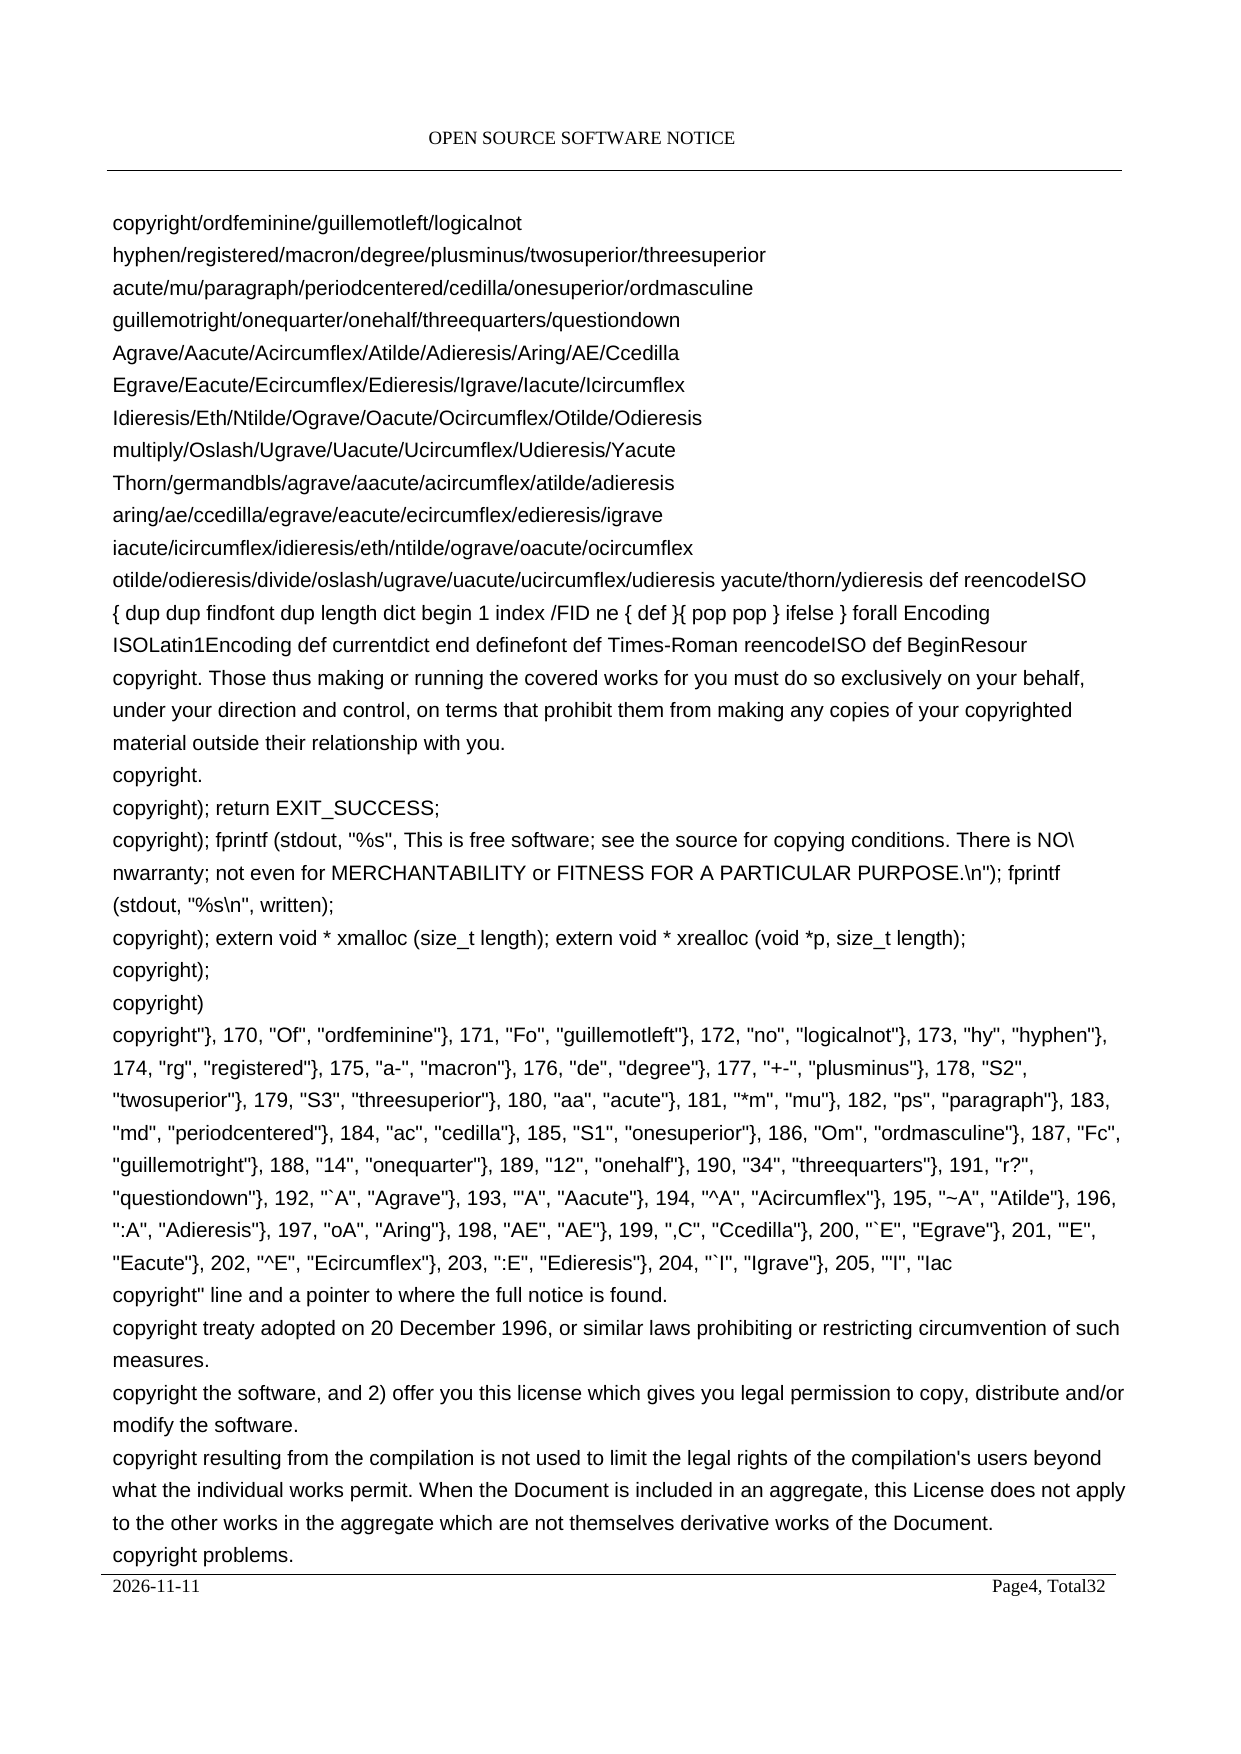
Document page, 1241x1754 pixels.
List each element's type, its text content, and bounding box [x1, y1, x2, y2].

text copyright/ordfeminine/guillemotleft/logicalnot hyphen/registered/macron/degree/plusminus/twosuperior/threesuperior acute/mu/paragraph/periodcentered/cedilla/onesuperior/ordmasculine guillemotright/onequarter/onehalf/threequarters/questiondown Agrave/Aacute/Acircumflex/Atilde/Adieresis/Aring/AE/Ccedilla Egrave/Eacute/Ecircumflex/Edieresis/Igrave/Iacute/Icircumflex Idieresis/Eth/Ntilde/Ograve/Oacute/Ocircumflex/Otilde/Odieresis multiply/Oslash/Ugrave/Uacute/Ucircumflex/Udieresis/Yacute Thorn/germandbls/agrave/aacute/acircumflex/atilde/adieresis aring/ae/ccedilla/egrave/eacute/ecircumflex/edieresis/igrave iacute/icircumflex/idieresis/eth/ntilde/ograve/oacute/ocircumflex otilde/odieresis/divide/oslash/ugrave/uacute/ucircumflex/udieresis yacute/thorn/ydieresis def reencodeISO { dup dup findfont dup length dict begin 1 index /FID ne { def }{ pop pop } ifelse } forall Encoding ISOLatin1Encoding def currentdict end definefont def Times-Roman reencodeISO def BeginResour [112, 206, 1128, 661]
text copyright) [112, 986, 1128, 1019]
text copyright. Those thus making or running the covered works for you must do so exclusively on your behalf, under your direction and control, on terms that prohibit them from making any copies of your copyrighted material outside their relationship with you. [112, 661, 1128, 759]
text copyright); [112, 954, 1128, 986]
text copyright problems. [112, 1539, 1128, 1571]
text copyright" line and a pointer to where the full notice is found. [112, 1279, 1128, 1311]
text copyright resulting from the compilation is not used to limit the legal rights of the compilation's users beyond what the individual works permit. When the Document is included in an aggregate, this License does not apply to the other works in the aggregate which are not themselves derivative works of the Document. [112, 1441, 1128, 1539]
text copyright"}, 170, "Of", "ordfeminine"}, 171, "Fo", "guillemotleft"}, 172, "no", "logicalnot"}, 173, "hy", "hyphen"}, 174, "rg", "registered"}, 175, "a-", "macron"}, 176, "de", "degree"}, 177, "+-", "plusminus"}, 178, "S2", "twosuperior"}, 179, "S3", "threesuperior"}, 180, "aa", "acute"}, 181, "*m", "mu"}, 182, "ps", "paragraph"}, 183, "md", "periodcentered"}, 184, "ac", "cedilla"}, 185, "S1", "onesuperior"}, 186, "Om", "ordmasculine"}, 187, "Fc", "guillemotright"}, 188, "14", "onequarter"}, 189, "12", "onehalf"}, 190, "34", "threequarters"}, 191, "r?", "questiondown"}, 192, "`A", "Agrave"}, 193, "'A", "Aacute"}, 194, "^A", "Acircumflex"}, 195, "~A", "Atilde"}, 196, ":A", "Adieresis"}, 197, "oA", "Aring"}, 198, "AE", "AE"}, 199, ",C", "Ccedilla"}, 200, "`E", "Egrave"}, 201, "'E", "Eacute"}, 202, "^E", "Ecircumflex"}, 203, ":E", "Edieresis"}, 204, "`I", "Igrave"}, 205, "'I", "Iac [112, 1019, 1128, 1279]
text copyright the software, and 2) offer you this license which gives you legal permission to copy, distribute and/or modify the software. [112, 1376, 1128, 1441]
text copyright treaty adopted on 20 December 1996, or similar laws prohibiting or restricting circumvention of such measures. [112, 1311, 1128, 1376]
text copyright); return EXIT_SUCCESS; [112, 791, 1128, 824]
text copyright. [112, 759, 1128, 791]
text copyright); extern void * xmalloc (size_t length); extern void * xrealloc (void *p, size_t length); [112, 921, 1128, 954]
text copyright); fprintf (stdout, "%s", This is free software; see the source for copying conditions. There is NO\nwarranty; not even for MERCHANTABILITY or FITNESS FOR A PARTICULAR PURPOSE.\n"); fprintf (stdout, "%s\n", written); [112, 824, 1128, 921]
